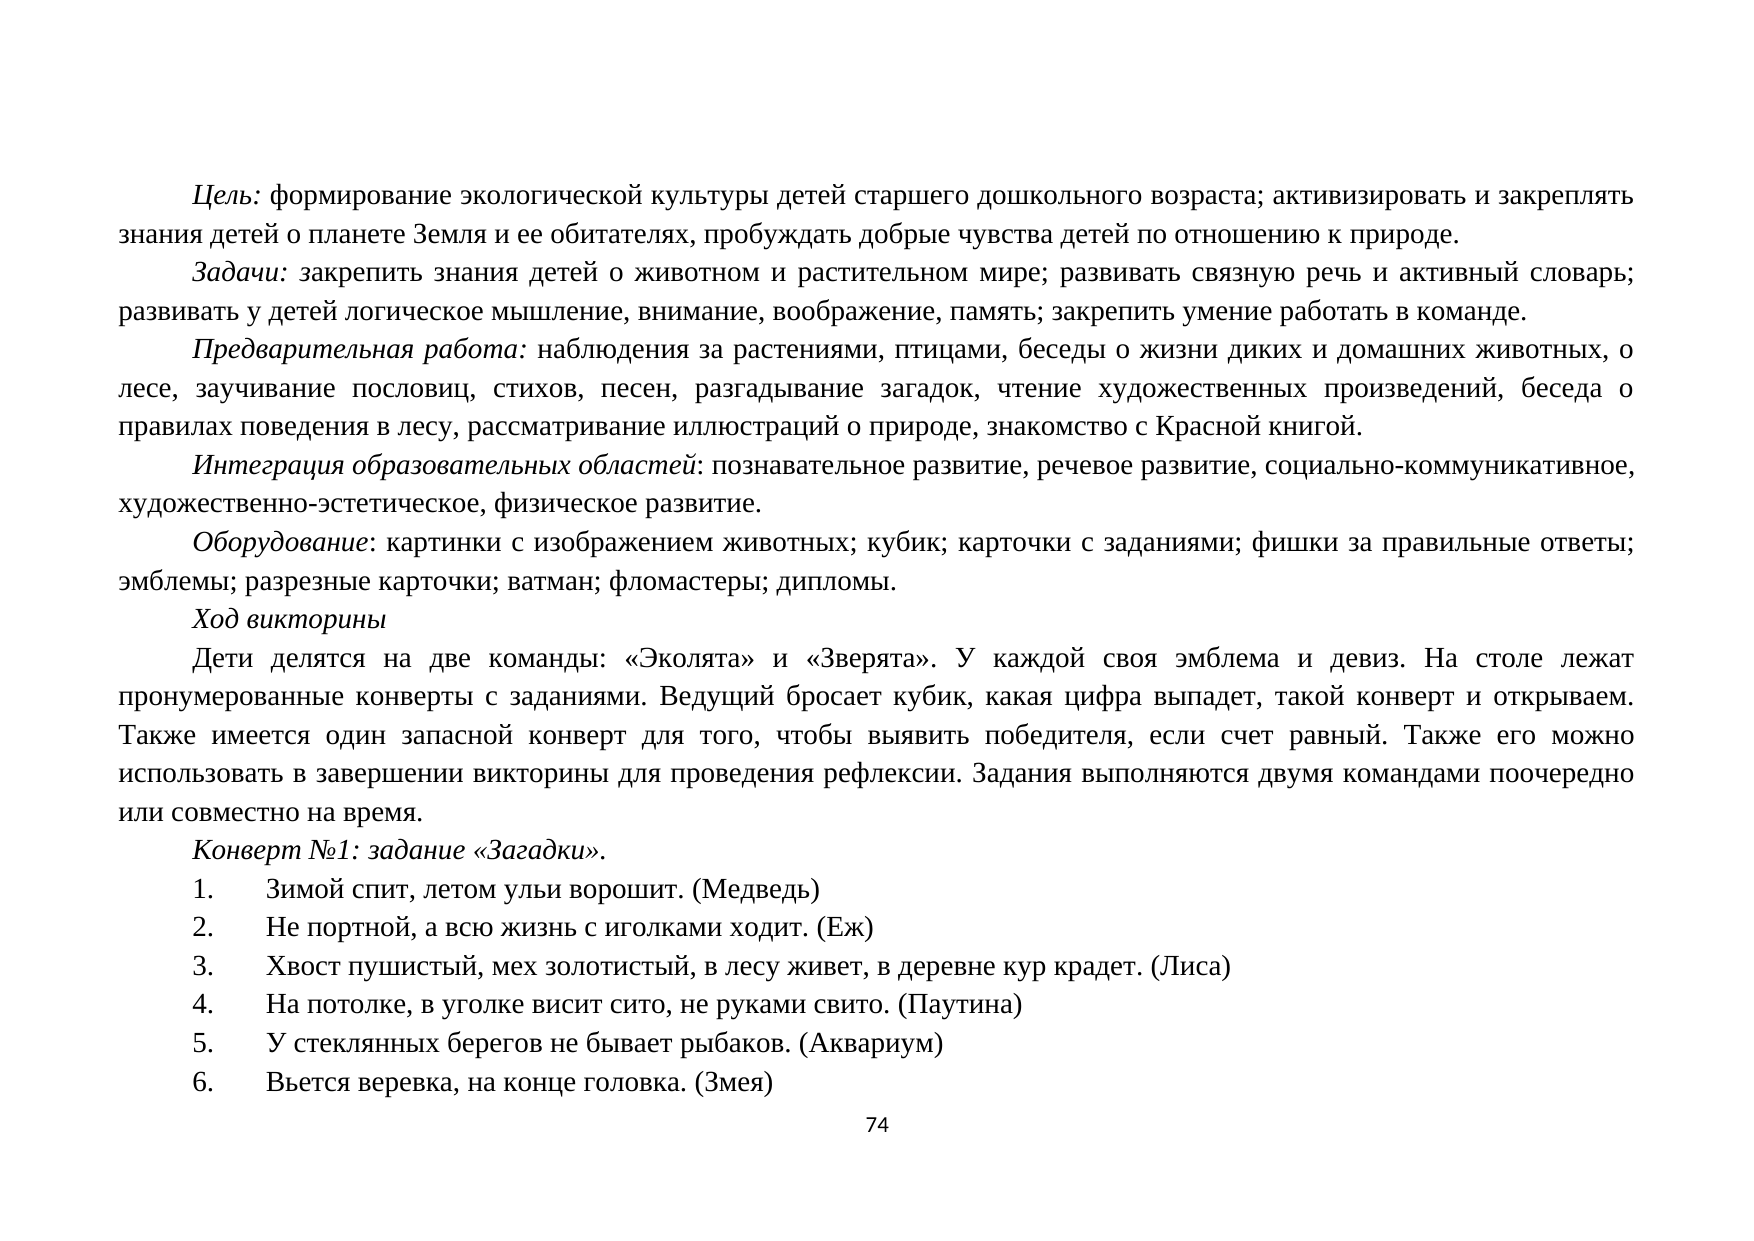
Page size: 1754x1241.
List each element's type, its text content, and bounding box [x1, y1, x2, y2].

text Интеграция образовательных областей: познавательное развитие, речевое развитие, социально-коммуникативное, художественно-эстетическое, физическое развитие. [118, 447, 1636, 519]
list У стеклянных берегов не бывает рыбаков. (Аквариум) [118, 1025, 1636, 1059]
list На потолке, в уголке висит сито, не руками свито. (Паутина) [118, 987, 1636, 1020]
text Задачи: закрепить знания детей о животном и растительном мире; развивать связную речь и активный словарь; развивать у детей логическое мышление, внимание, воображение, память; закрепить умение работать в команде. [118, 254, 1636, 326]
list Хвост пушистый, мех золотистый, в лесу живет, в деревне кур крадет. (Лиса) [118, 948, 1636, 982]
text Цель: формирование экологической культуры детей старшего дошкольного возраста; активизировать и закреплять знания детей о планете Земля и ее обитателях, пробуждать добрые чувства детей по отношению к природе. [118, 177, 1636, 249]
text Предварительная работа: наблюдения за растениями, птицами, беседы о жизни диких и домашних животных, о лесе, заучивание пословиц, стихов, песен, разгадывание загадок, чтение художественных произведений, беседа о правилах поведения в лесу, рассматривание иллюстраций о природе, знакомство с Красной книгой. [118, 331, 1636, 442]
text Конверт №1: задание «Загадки». [118, 832, 1636, 866]
text Дети делятся на две команды: «Эколята» и «Зверята». У каждой своя эмблема и девиз. На столе лежат пронумерованные конверты с заданиями. Ведущий бросает кубик, какая цифра выпадет, такой конверт и открываем. Также имеется один запасной конверт для того, чтобы выявить победителя, если счет равный. Также его можно использовать в завершении викторины для проведения рефлексии. Задания выполняются двумя командами поочередно или совместно на время. [118, 640, 1636, 827]
list Не портной, а всю жизнь с иголками ходит. (Еж) [118, 909, 1636, 943]
text Оборудование: картинки с изображением животных; кубик; карточки с заданиями; фишки за правильные ответы; эмблемы; разрезные карточки; ватман; фломастеры; дипломы. [118, 524, 1636, 596]
list Вьется веревка, на конце головка. (Змея) [118, 1064, 1636, 1097]
list Зимой спит, летом ульи ворошит. (Медведь) [118, 871, 1636, 904]
text Ход викторины [118, 601, 1636, 635]
